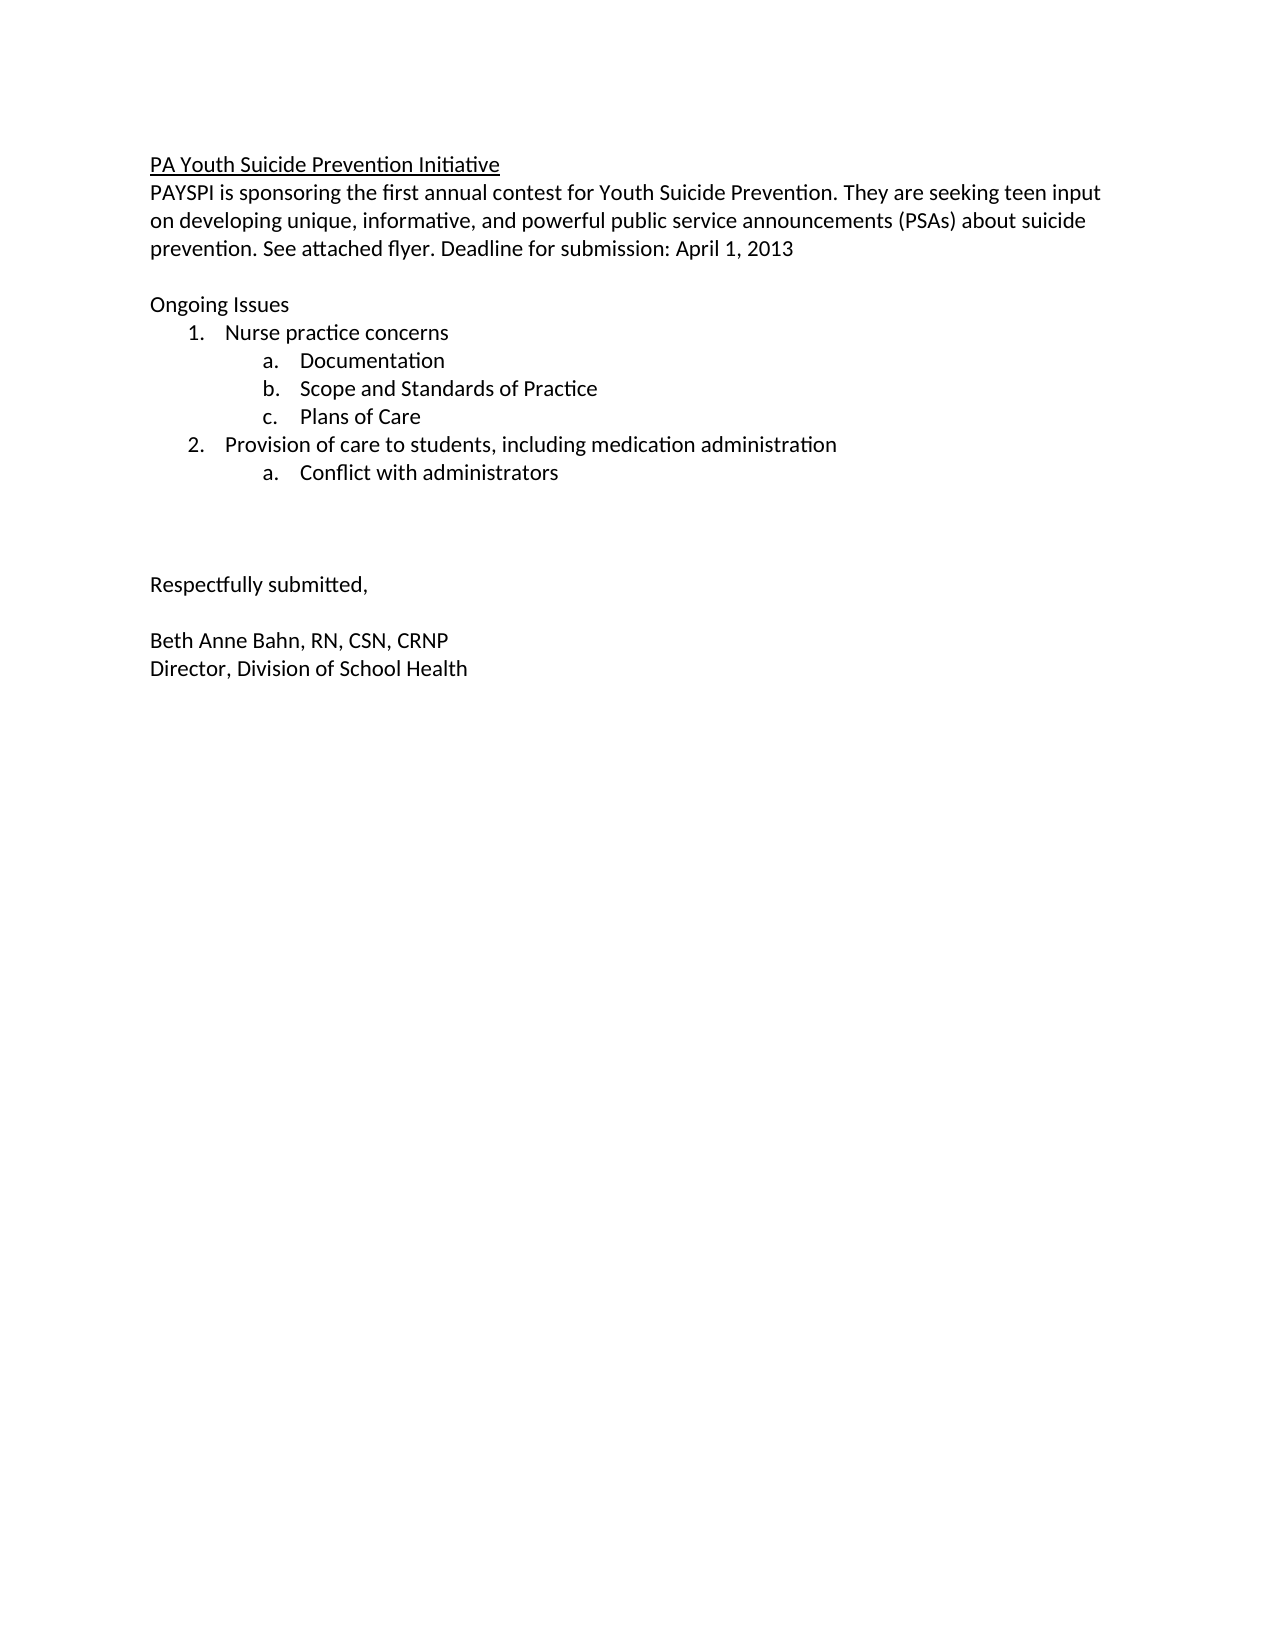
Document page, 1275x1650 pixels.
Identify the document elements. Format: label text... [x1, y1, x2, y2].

text Beth Anne Bahn, RN, CSN, CRNP [150, 626, 1125, 654]
text Ongoing Issues [150, 290, 1125, 318]
list Plans of Care [262, 402, 1125, 430]
list Provision of care to students, including medication administration [187, 430, 1125, 458]
text PAYSPI is sponsoring the first annual contest for Youth Suicide Prevention. They are seeking teen input on developing unique, informative, and powerful public service announcements (PSAs) about suicide prevention. See attached flyer. Deadline for submission: April 1, 2013 [150, 178, 1125, 262]
text Director, Division of School Health [150, 654, 1125, 682]
list Conflict with administrators [262, 458, 1125, 486]
list Documentation [262, 346, 1125, 374]
text Respectfully submitted, [150, 570, 1125, 598]
list Scope and Standards of Practice [262, 374, 1125, 402]
text PA Youth Suicide Prevention Initiative [150, 150, 1125, 178]
list Nurse practice concerns [187, 318, 1125, 346]
